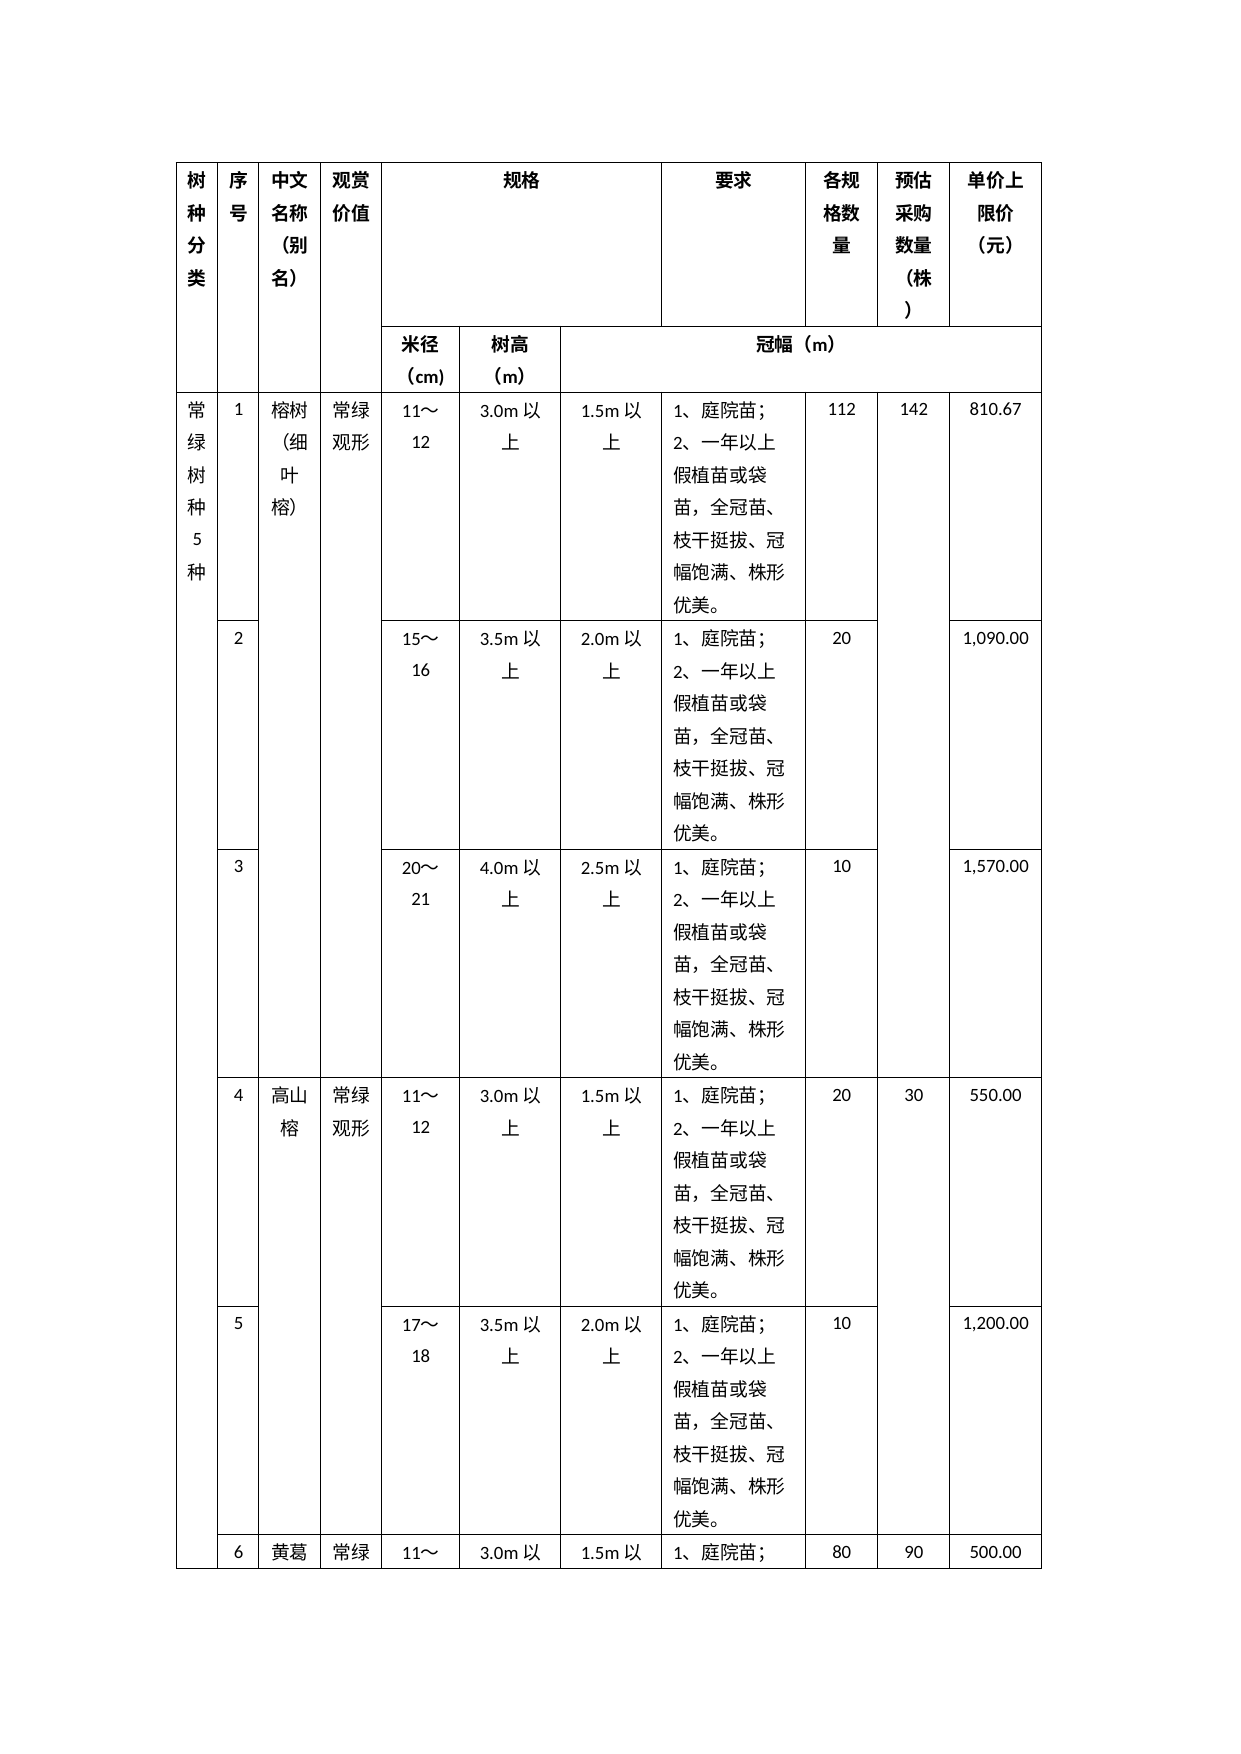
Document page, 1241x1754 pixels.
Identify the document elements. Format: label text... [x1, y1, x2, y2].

table_cell 常绿观形 [321, 1535, 381, 1568]
table_cell 1,090.00 [950, 621, 1041, 849]
table_cell 5 [218, 1307, 258, 1534]
table_cell 500.00 [950, 1535, 1041, 1568]
table_header 要求 [662, 163, 805, 326]
table_cell 3.0m以上 [460, 393, 560, 620]
table_header 规格 [382, 163, 661, 326]
table_cell 1、庭院苗； 2、一年以上假植苗或袋苗，全冠苗、枝干挺拔、冠幅饱满、株形优美。 [662, 393, 805, 620]
table_cell 20 [806, 621, 877, 849]
table_cell 15～16 [382, 621, 459, 849]
table_cell 4.0m以上 [460, 850, 560, 1077]
table_cell 112 [806, 393, 877, 620]
table_cell 11～12 [382, 393, 459, 620]
table_cell 1.5m以上 [561, 1078, 661, 1306]
table_cell 榕树（细叶榕） [259, 393, 320, 1077]
table_cell 米径（cm) [382, 327, 459, 392]
table_cell 冠幅（m） [561, 327, 1041, 392]
table_cell 4 [218, 1078, 258, 1306]
table_header 树种分类 [177, 163, 217, 392]
table_cell 黄葛榕（大叶榕） [259, 1535, 320, 1568]
table_cell 20 [806, 1078, 877, 1306]
table_cell 3.0m以上 [460, 1078, 560, 1306]
table_cell 1、庭院苗； 2、一年以上假植苗或袋苗，全冠苗、枝干挺拔、冠幅饱满、株形优美。 [662, 850, 805, 1077]
table_cell 10 [806, 850, 877, 1077]
table_cell 10 [806, 1307, 877, 1534]
table_cell 1.5m以上 [561, 393, 661, 620]
table_cell 810.67 [950, 393, 1041, 620]
table_cell 1.5m以上 [561, 1535, 661, 1568]
table_cell 1、庭院苗； 2、一年以上假植苗或袋苗，全冠苗、枝干挺拔、冠幅饱满、株形优美。 [662, 621, 805, 849]
table_cell 1、庭院苗； 2、一年以上假植苗或袋苗，全冠苗、枝干挺拔、冠幅饱满、株形优美。 [662, 1307, 805, 1534]
table_cell 11～12 [382, 1535, 459, 1568]
table_cell 142 [878, 393, 949, 1077]
table_header 观赏价值 [321, 163, 381, 392]
table_cell 3.5m以上 [460, 621, 560, 849]
table_cell 11～12 [382, 1078, 459, 1306]
table_cell 常绿树种 5种 [177, 393, 217, 1568]
table_cell 30 [878, 1078, 949, 1534]
table_cell 3.0m以上 [460, 1535, 560, 1568]
table_cell 1 [218, 393, 258, 620]
table_header 单价上限价（元） [950, 163, 1041, 326]
table_cell 3.5m以上 [460, 1307, 560, 1534]
table_cell 6 [218, 1535, 258, 1568]
table_cell 2.0m以上 [561, 1307, 661, 1534]
table_cell 高山榕 [259, 1078, 320, 1534]
table_header 中文名称 （别名） [259, 163, 320, 392]
table_cell 80 [806, 1535, 877, 1568]
table_cell 550.00 [950, 1078, 1041, 1306]
table_cell 1,200.00 [950, 1307, 1041, 1534]
table_header 预估采购数量（株） [878, 163, 949, 326]
table_cell 90 [878, 1535, 949, 1568]
table_cell 17～18 [382, 1307, 459, 1534]
table_header 序号 [218, 163, 258, 392]
table_cell 1、庭院苗； 2、一年以上假植苗或袋苗，全冠苗、枝干挺拔、冠幅饱满、株形优美。 [662, 1078, 805, 1306]
table_cell 1,570.00 [950, 850, 1041, 1077]
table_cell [662, 1535, 805, 1568]
table_cell 2.5m以上 [561, 850, 661, 1077]
table_cell 20～21 [382, 850, 459, 1077]
table_cell 2 [218, 621, 258, 849]
table_cell 常绿观形 [321, 1078, 381, 1534]
table_cell 树高（m） [460, 327, 560, 392]
table_cell 2.0m以上 [561, 621, 661, 849]
table_header 各规格数量 [806, 163, 877, 326]
table_cell 3 [218, 850, 258, 1077]
table_cell 常绿观形 [321, 393, 381, 1077]
